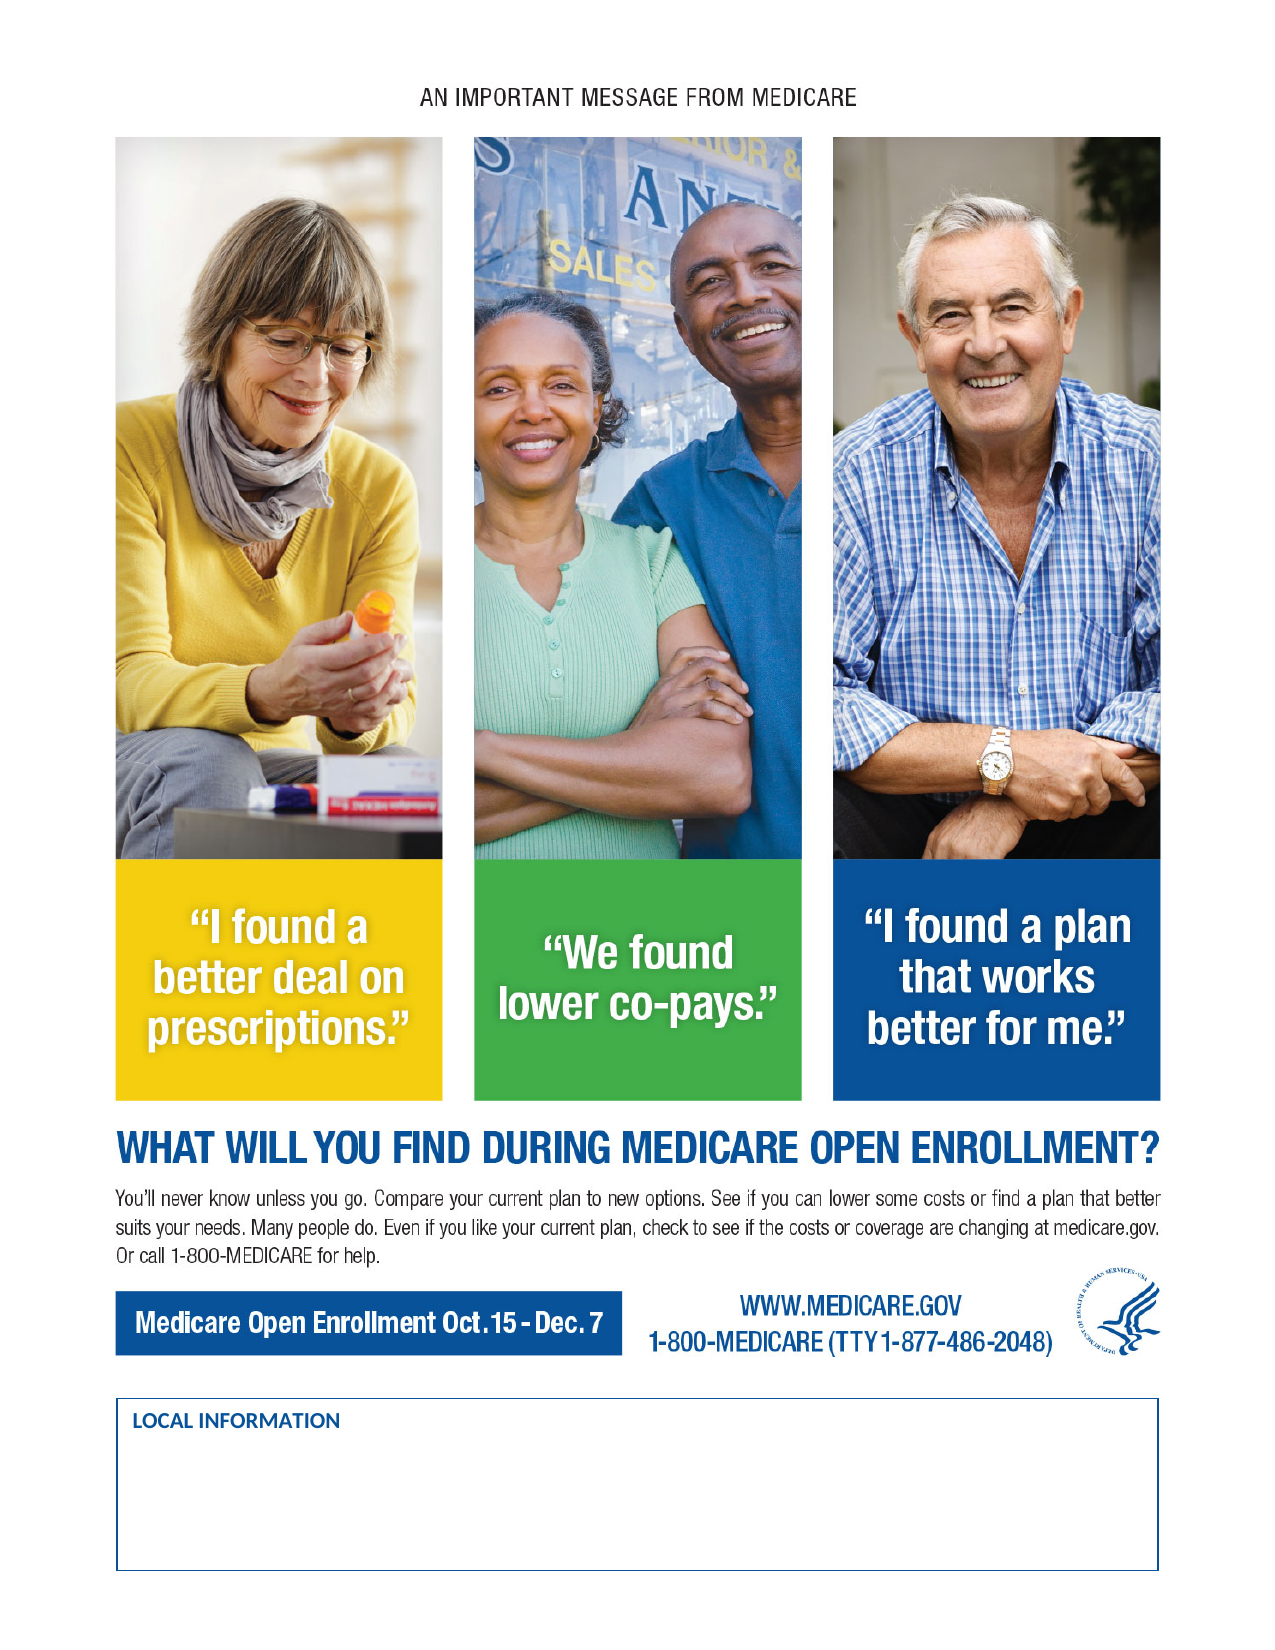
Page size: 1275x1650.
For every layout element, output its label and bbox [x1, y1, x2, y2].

picture [59, 54, 1216, 1389]
